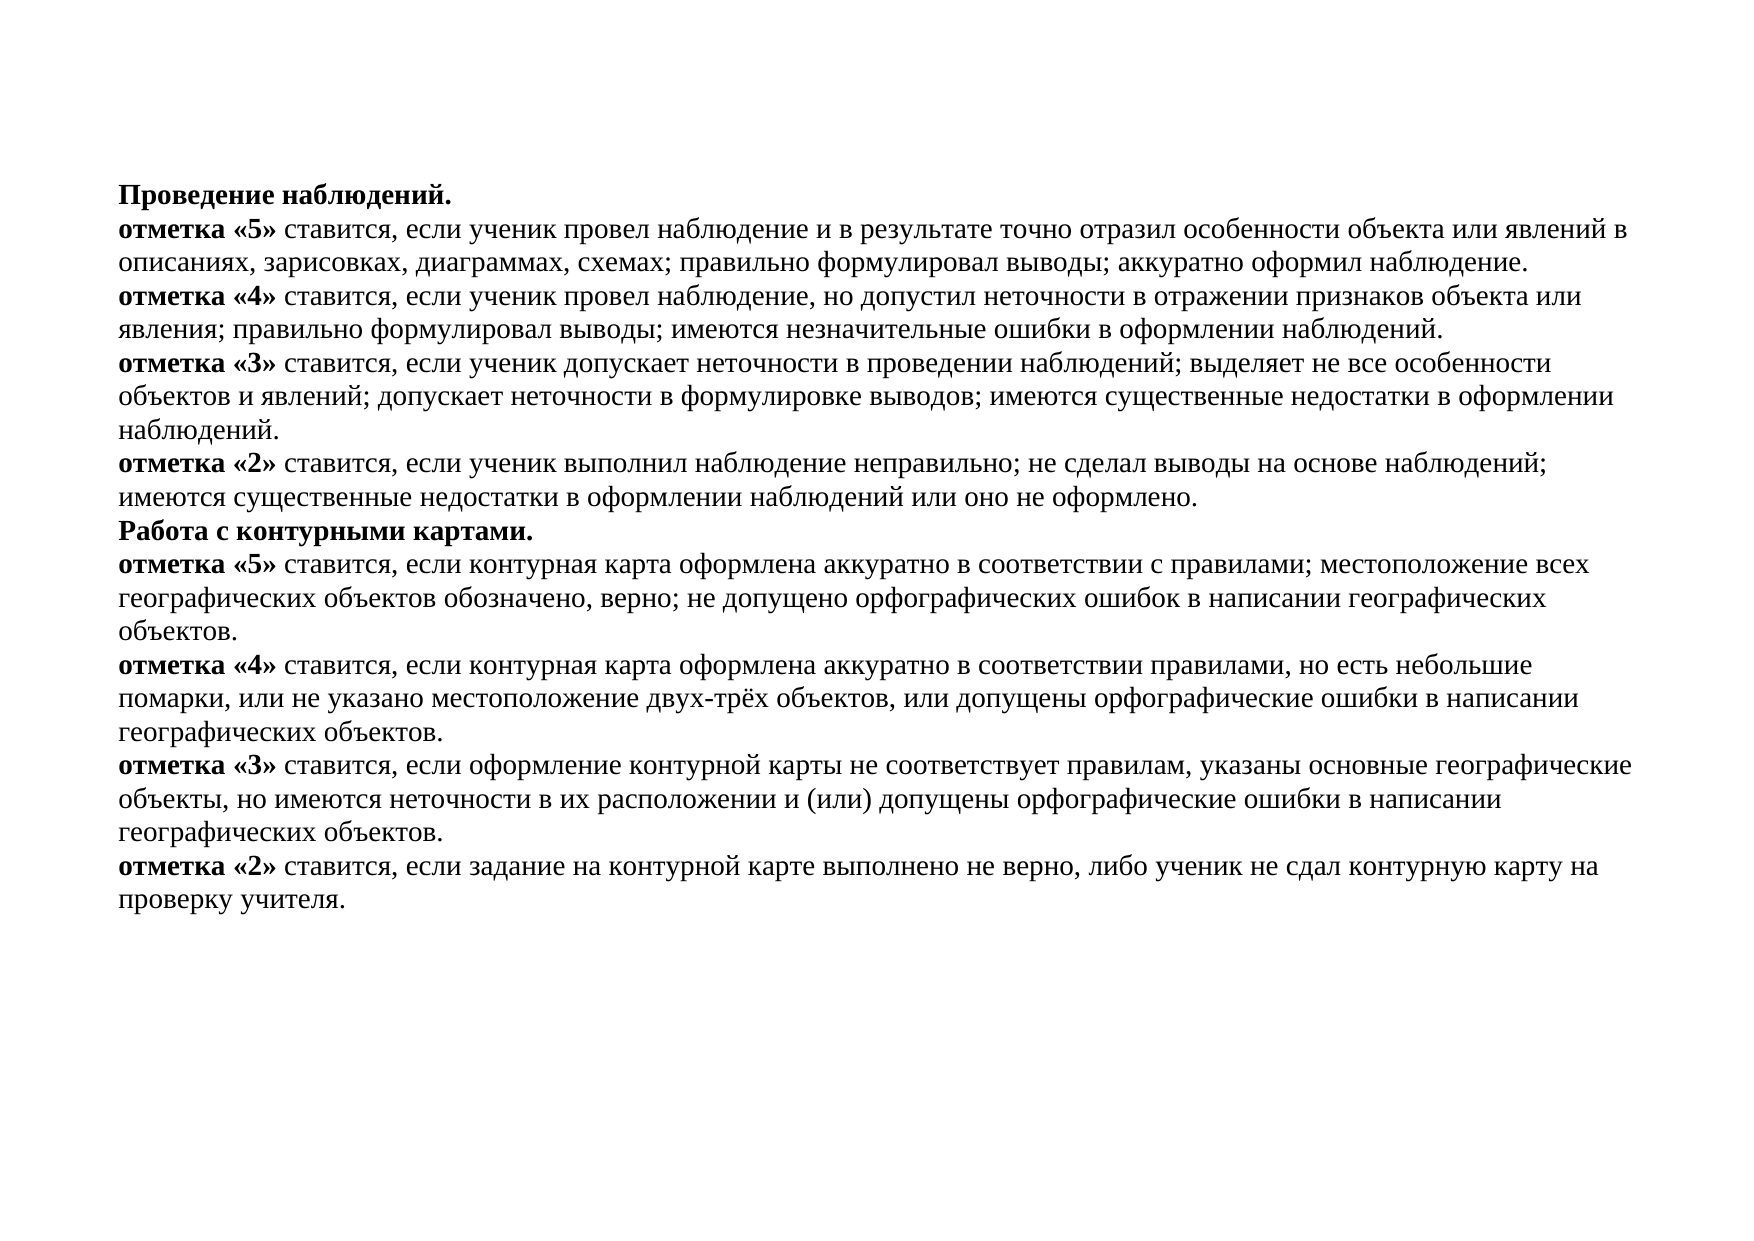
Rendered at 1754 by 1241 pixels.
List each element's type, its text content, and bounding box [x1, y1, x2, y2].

text отметка «4» ставится, если ученик провел наблюдение, но допустил неточности в отражении признаков объекта или явления; правильно формулировал выводы; имеются незначительные ошибки в оформлении наблюдений. [118, 278, 1636, 345]
text отметка «2» ставится, если ученик выполнил наблюдение неправильно; не сделал выводы на основе наблюдений; имеются существенные недостатки в оформлении наблюдений или оно не оформлено. [118, 446, 1636, 513]
text Проведение наблюдений. [118, 177, 1636, 211]
text отметка «2» ставится, если задание на контурной карте выполнено не верно, либо ученик не сдал контурную карту на проверку учителя. [118, 848, 1636, 915]
text отметка «3» ставится, если оформление контурной карты не соответствует правилам, указаны основные географические объекты, но имеются неточности в их расположении и (или) допущены орфографические ошибки в написании географических объектов. [118, 747, 1636, 848]
text Работа с контурными картами. [118, 513, 1636, 546]
text отметка «3» ставится, если ученик допускает неточности в проведении наблюдений; выделяет не все особенности объектов и явлений; допускает неточности в формулировке выводов; имеются существенные недостатки в оформлении наблюдений. [118, 345, 1636, 446]
text отметка «5» ставится, если контурная карта оформлена аккуратно в соответствии с правилами; местоположение всех географических объектов обозначено, верно; не допущено орфографических ошибок в написании географических объектов. [118, 546, 1636, 647]
text отметка «5» ставится, если ученик провел наблюдение и в результате точно отразил особенности объекта или явлений в описаниях, зарисовках, диаграммах, схемах; правильно формулировал выводы; аккуратно оформил наблюдение. [118, 211, 1636, 278]
text отметка «4» ставится, если контурная карта оформлена аккуратно в соответствии правилами, но есть небольшие помарки, или не указано местоположение двух-трёх объектов, или допущены орфографические ошибки в написании географических объектов. [118, 647, 1636, 747]
